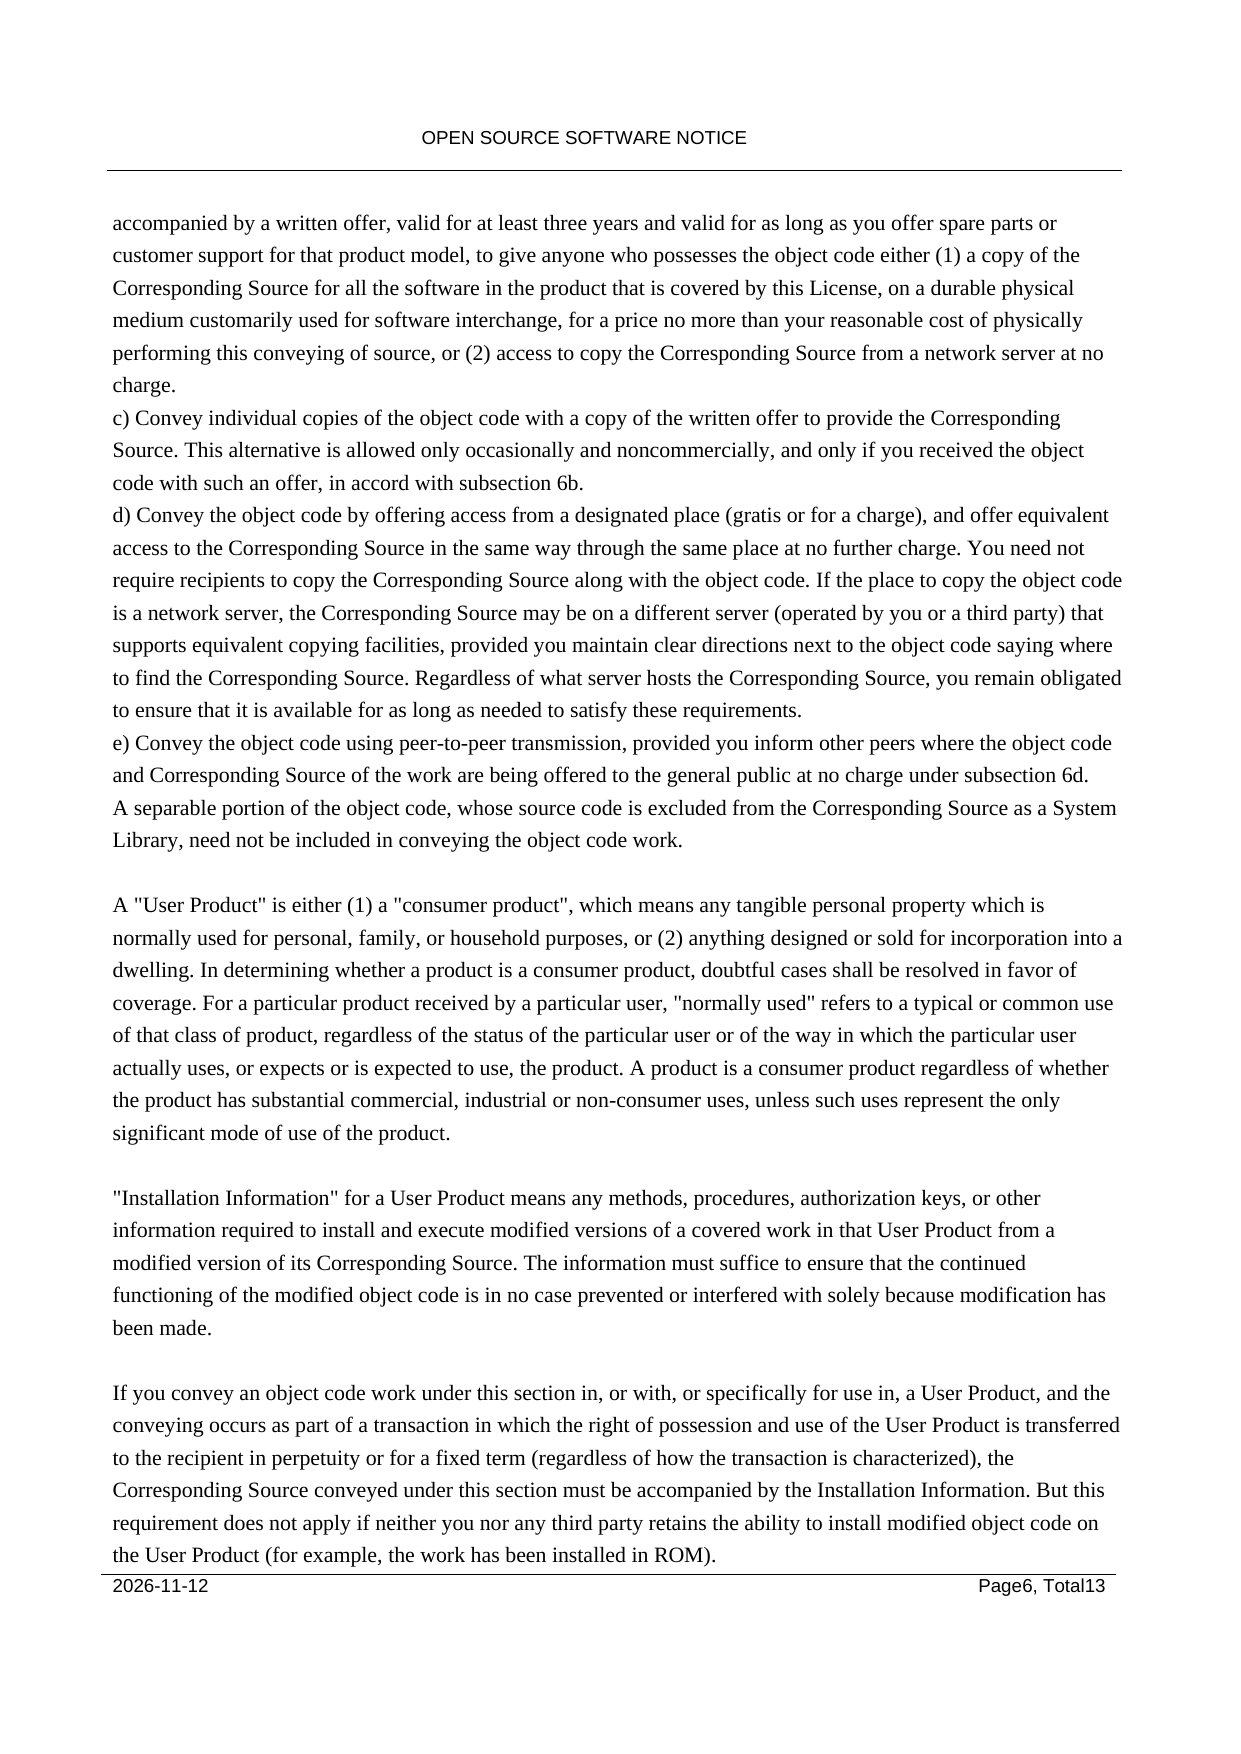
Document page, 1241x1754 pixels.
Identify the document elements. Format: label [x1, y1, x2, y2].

text [112, 206, 1128, 1571]
